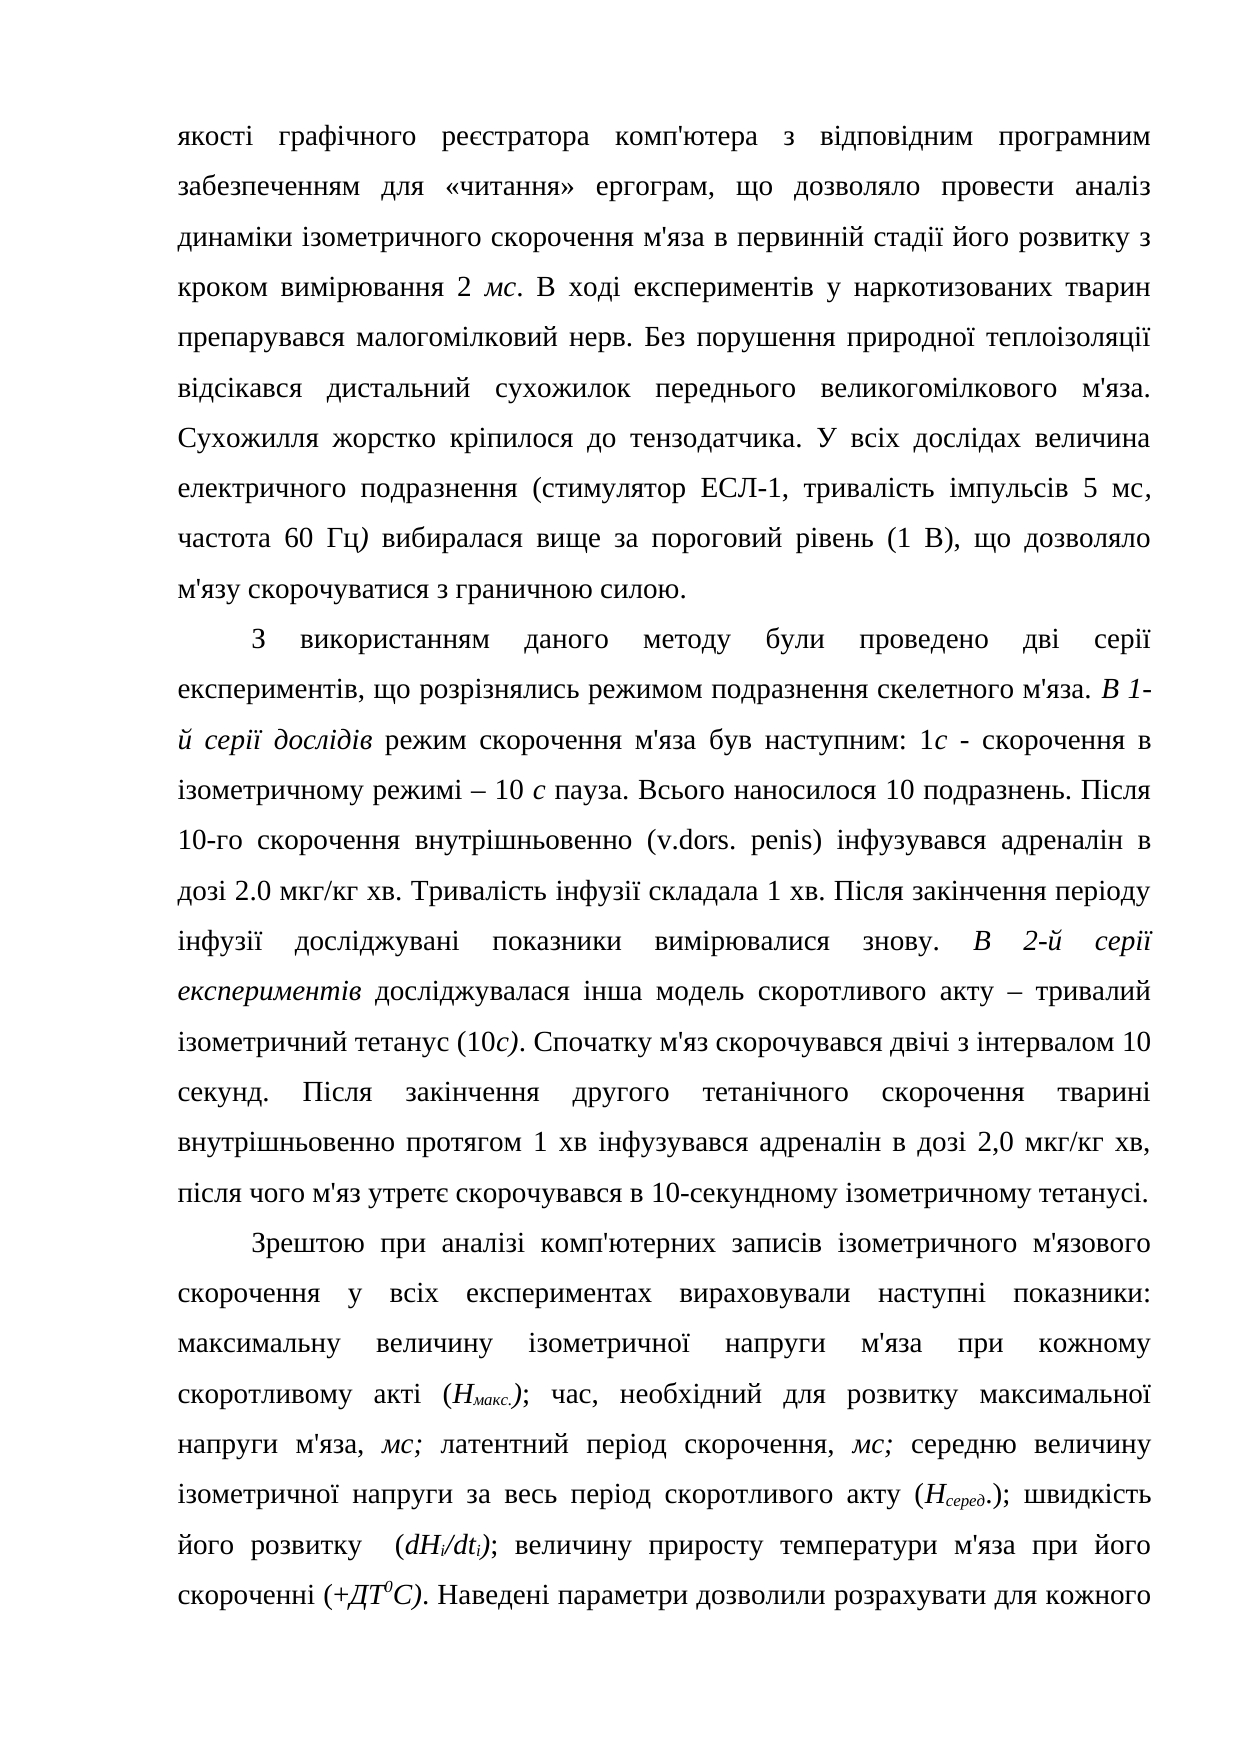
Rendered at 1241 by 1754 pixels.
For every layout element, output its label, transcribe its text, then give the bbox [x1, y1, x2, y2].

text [177, 118, 1152, 604]
text З використанням даного методу були проведено дві серії експериментів, що розрізнялись режимом подразнення скелетного м'яза. В 1-й серії дослідів режим скорочення м'яза був наступним: 1с - скорочення в ізометричному режимі – 10 с пауза. Всього наносилося 10 подразнень. Після 10-го скорочення внутрішньовенно (v.dors. penis) інфузувався адреналін в дозі 2.0 мкг/кг хв. Тривалість інфузії складала 1 хв. Після закінчення періоду інфузії досліджувані показники вимірювалися знову. В 2-й серії експериментів досліджувалася інша модель скоротливого акту – тривалий ізометричний тетанус (10с). Спочатку м'яз скорочувався двічі з інтервалом 10 секунд. Після закінчення другого тетанічного скорочення тварині внутрішньовенно протягом 1 хв інфузувався адреналін в дозі 2,0 мкг/кг хв, після чого м'яз утретє скорочувався в 10-секундному ізометричному тетанусі. [177, 621, 1152, 1208]
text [177, 1225, 1152, 1611]
